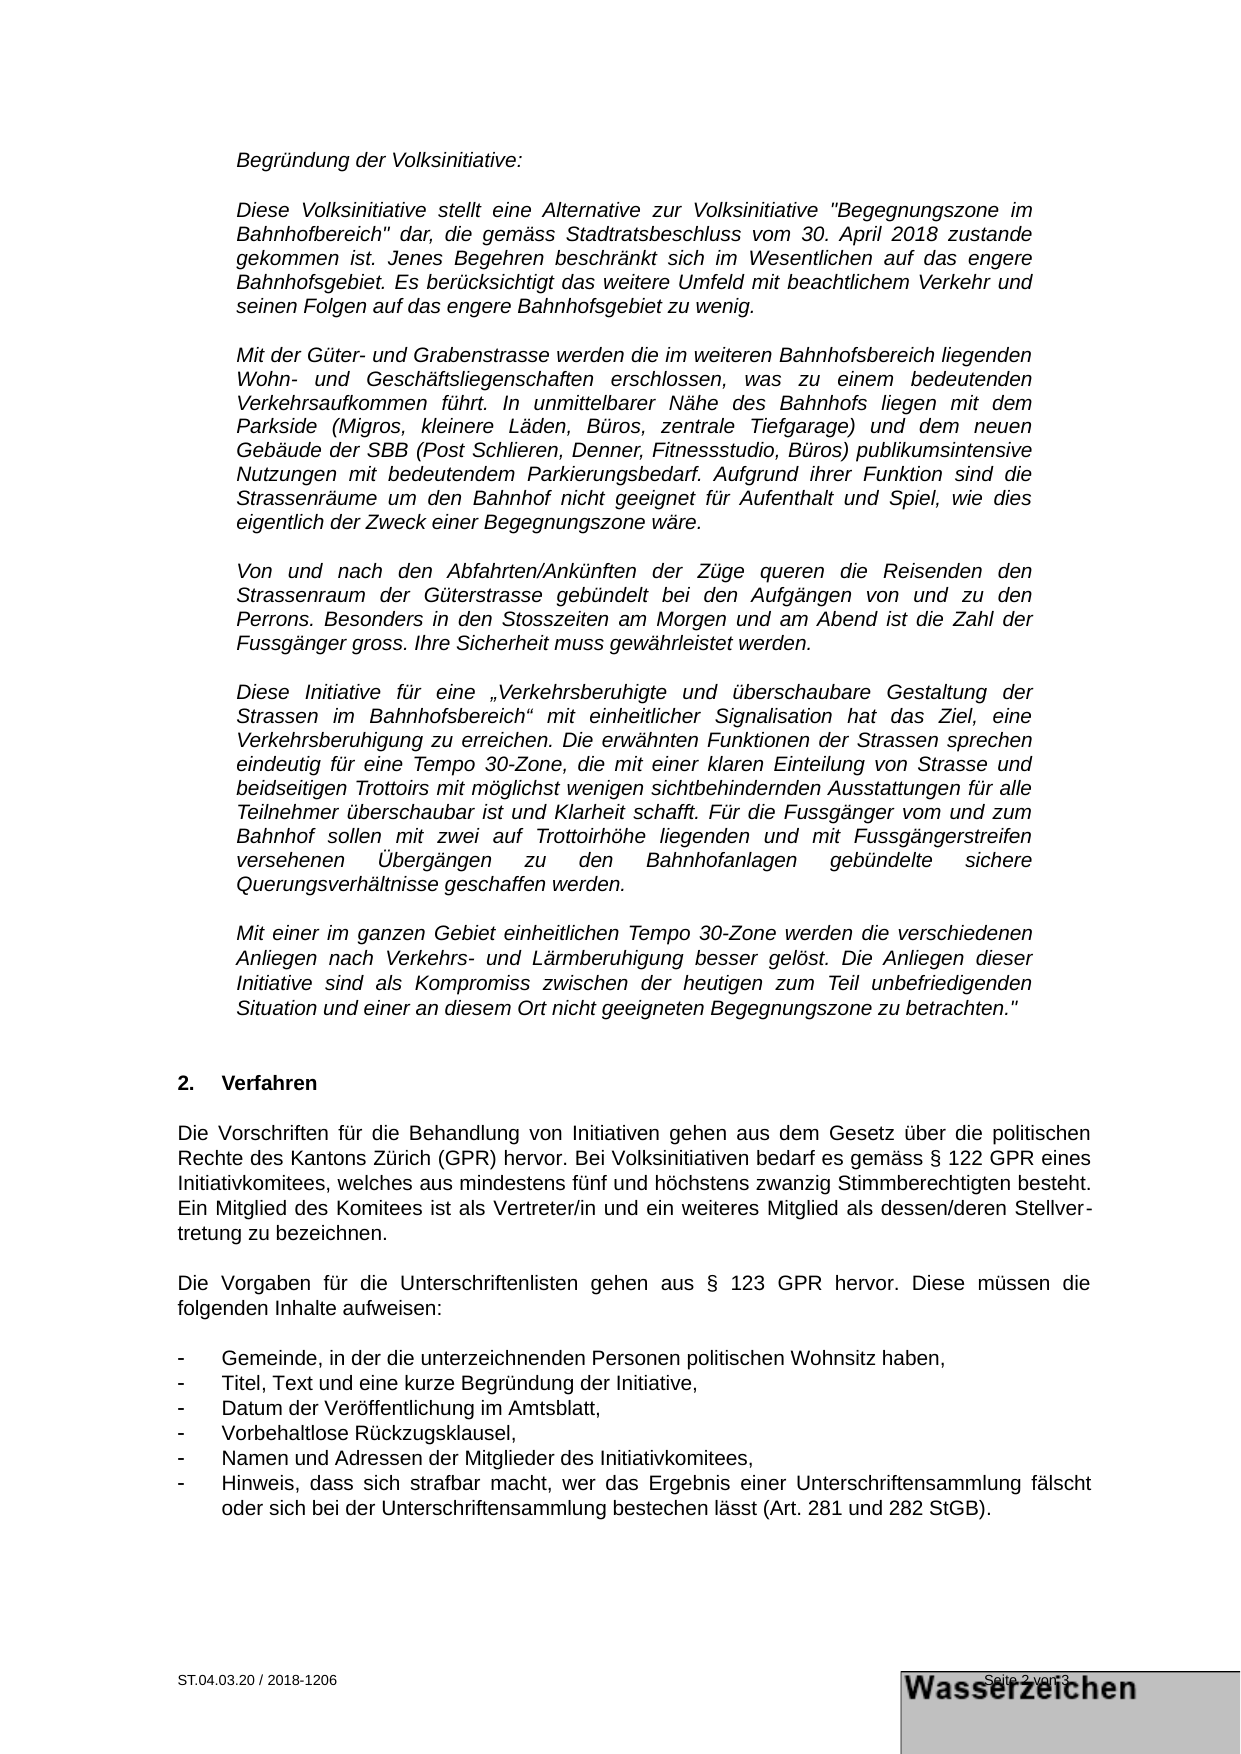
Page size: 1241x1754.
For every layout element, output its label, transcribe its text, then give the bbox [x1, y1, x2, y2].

text Diese Initiative für eine „Verkehrsberuhigte und überschaubare Gestaltung der Strassen im Bahnhofsbereich“ mit einheitlicher Signalisation hat das Ziel, eine Verkehrsberuhigung zu erreichen. Die erwähnten Funktionen der Strassen sprechen eindeutig für eine Tempo 30-Zone, die mit einer klaren Einteilung von Strasse und beidseitigen Trottoirs mit möglichst wenigen sichtbehindernden Ausstattungen für alle Teilnehmer überschaubar ist und Klarheit schafft. Für die Fussgänger vom und zum Bahnhof sollen mit zwei auf Trottoirhöhe liegenden und mit Fussgängerstreifen versehenen Übergängen zu den Bahnhofanlagen gebündelte sichere Querungsverhältnisse geschaffen werden. [236, 680, 1033, 896]
text Die Vorschriften für die Behandlung von Initiativen gehen aus dem Gesetz über die politischen Rechte des Kantons Zürich (GPR) hervor. Bei Volksinitiativen bedarf es gemäss § 122 GPR eines Initiativkomitees, welches aus mindestens fünf und höchstens zwanzig Stimmberechtigten besteht. Ein Mitglied des Komitees ist als Vertreter/in und ein weiteres Mitglied als dessen/deren Stellvertretung zu bezeichnen. [177, 1121, 1092, 1246]
text Mit einer im ganzen Gebiet einheitlichen Tempo 30-Zone werden die verschiedenen Anliegen nach Verkehrs- und Lärmberuhigung besser gelöst. Die Anliegen dieser Initiative sind als Kompromiss zwischen der heutigen zum Teil unbefriedigenden Situation und einer an diesem Ort nicht geeigneten Begegnungszone zu betrachten." [236, 921, 1034, 1021]
text Diese Volksinitiative stellt eine Alternative zur Volksinitiative "Begegnungszone im Bahnhofbereich" dar, die gemäss Stadtratsbeschluss vom 30. April 2018 zustande gekommen ist. Jenes Begehren beschränkt sich im Wesentlichen auf das engere Bahnhofsgebiet. Es berücksichtigt das weitere Umfeld mit beachtlichem Verkehr und seinen Folgen auf das engere Bahnhofsgebiet zu wenig. [236, 198, 1033, 317]
picture [900, 1671, 1241, 1754]
text Die Vorgaben für die Unterschriftenlisten gehen aus § 123 GPR hervor. Diese müssen die folgenden Inhalte aufweisen: [177, 1271, 1092, 1321]
text Begründung der Volksinitiative: [236, 148, 1034, 173]
list Titel, Text und eine kurze Begründung der Initiative, [177, 1371, 1092, 1396]
list Gemeinde, in der die unterzeichnenden Personen politischen Wohnsitz haben, [177, 1346, 1092, 1371]
list Datum der Veröffentlichung im Amtsblatt, [177, 1396, 1092, 1421]
text Von und nach den Abfahrten/Ankünften der Züge queren die Reisenden den Strassenraum der Güterstrasse gebündelt bei den Aufgängen von und zu den Perrons. Besonders in den Stosszeiten am Morgen und am Abend ist die Zahl der Fussgänger gross. Ihre Sicherheit muss gewährleistet werden. [236, 559, 1033, 655]
list Namen und Adressen der Mitglieder des Initiativkomitees, [177, 1446, 1092, 1471]
list Hinweis, dass sich strafbar macht, wer das Ergebnis einer Unterschriftensammlung fälscht oder sich bei der Unterschriftensammlung bestechen lässt (Art. 281 und 282 StGB). [177, 1471, 1092, 1521]
subtitle Verfahren [177, 1071, 1092, 1096]
text Mit der Güter- und Grabenstrasse werden die im weiteren Bahnhofsbereich liegenden Wohn- und Geschäftsliegenschaften erschlossen, was zu einem bedeutenden Verkehrsaufkommen führt. In unmittelbarer Nähe des Bahnhofs liegen mit dem Parkside (Migros, kleinere Läden, Büros, zentrale Tiefgarage) und dem neuen Gebäude der SBB (Post Schlieren, Denner, Fitnessstudio, Büros) publikumsintensive Nutzungen mit bedeutendem Parkierungsbedarf. Aufgrund ihrer Funktion sind die Strassenräume um den Bahnhof nicht geeignet für Aufenthalt und Spiel, wie dies eigentlich der Zweck einer Begegnungszone wäre. [236, 342, 1033, 534]
list Vorbehaltlose Rückzugsklausel, [177, 1421, 1092, 1446]
